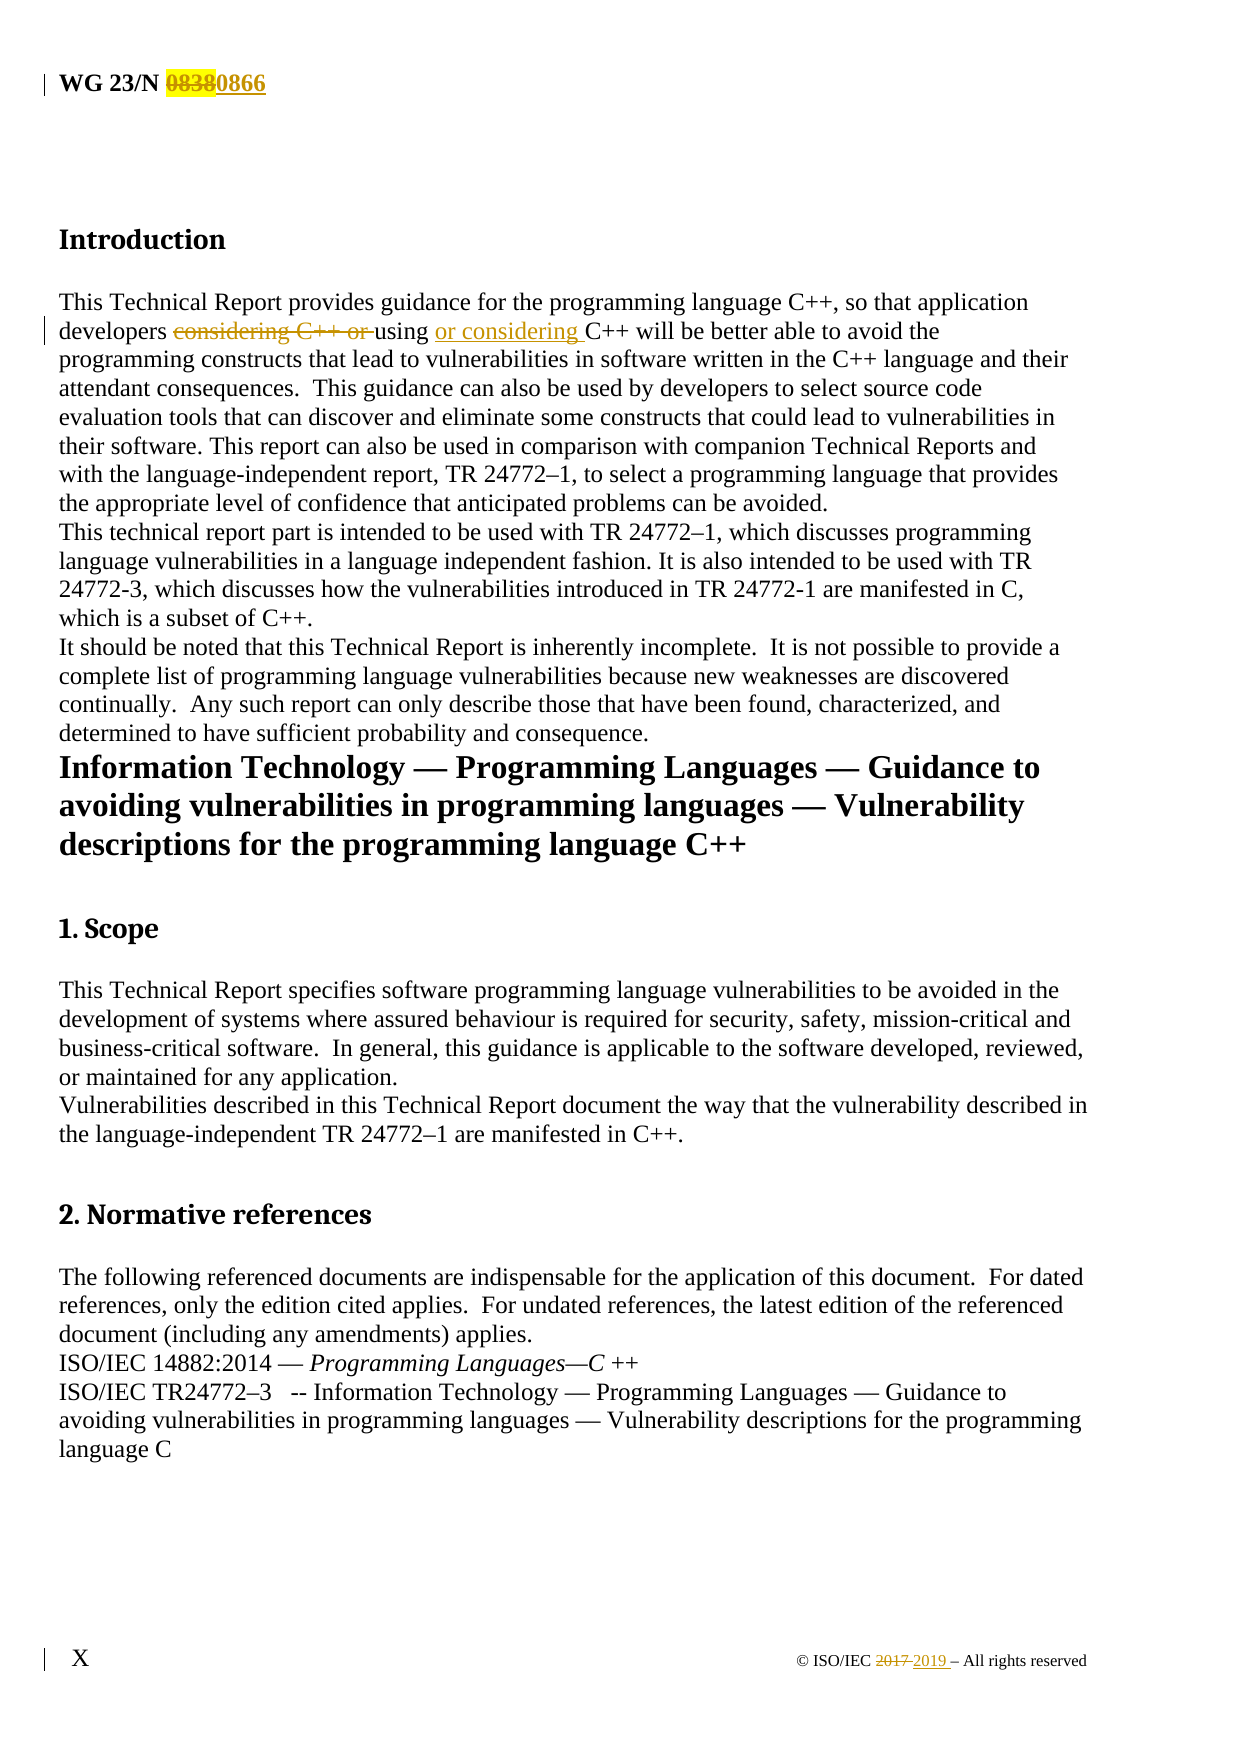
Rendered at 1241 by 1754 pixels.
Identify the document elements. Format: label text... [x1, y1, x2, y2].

text This technical report part is intended to be used with TR 24772–1, which discusses programming language vulnerabilities in a language independent fashion. It is also intended to be used with TR 24772-3, which discusses how the vulnerabilities introduced in TR 24772-1 are manifested in C, which is a subset of C++. [58, 517, 1072, 632]
subtitle 1. Scope [58, 912, 1099, 946]
text This Technical Report specifies software programming language vulnerabilities to be avoided in the development of systems where assured behaviour is required for security, safety, mission-critical and business-critical software. In general, this guidance is applicable to the software developed, reviewed, or maintained for any application. [58, 976, 1099, 1091]
subtitle Introduction [58, 223, 1099, 257]
text This Technical Report provides guidance for the programming language C++, so that application developers using C++ will be better able to avoid the programming constructs that lead to vulnerabilities in software written in the C++ language and their attendant consequences. This guidance can also be used by developers to select source code evaluation tools that can discover and eliminate some constructs that could lead to vulnerabilities in their software. This report can also be used in comparison with companion Technical Reports and with the language-independent report, TR 24772–1, to select a programming language that provides the appropriate level of confidence that anticipated problems can be avoided. [58, 287, 1072, 517]
text The following referenced documents are indispensable for the application of this document. For dated references, only the edition cited applies. For undated references, the latest edition of the referenced document (including any amendments) applies. [58, 1262, 1099, 1348]
text It should be noted that this Technical Report is inherently incomplete. It is not possible to provide a complete list of programming language vulnerabilities because new weaknesses are discovered continually. Any such report can only describe those that have been found, characterized, and determined to have sufficient probability and consequence. [58, 632, 1072, 747]
text ISO/IEC TR24772–3 -- Information Technology — Programming Languages — Guidance to avoiding vulnerabilities in programming languages — Vulnerability descriptions for the programming language C [58, 1377, 1099, 1463]
text Information Technology — Programming Languages — Guidance to avoiding vulnerabilities in programming languages — Vulnerability descriptions for the programming language C++ [58, 747, 1099, 862]
subtitle 2. Normative references [58, 1198, 1099, 1232]
text Vulnerabilities described in this Technical Report document the way that the vulnerability described in the language-independent TR 24772–1 are manifested in C++. [58, 1091, 1099, 1148]
text ISO/IEC 14882:2014 — Programming Languages—C ++ [58, 1348, 1099, 1377]
